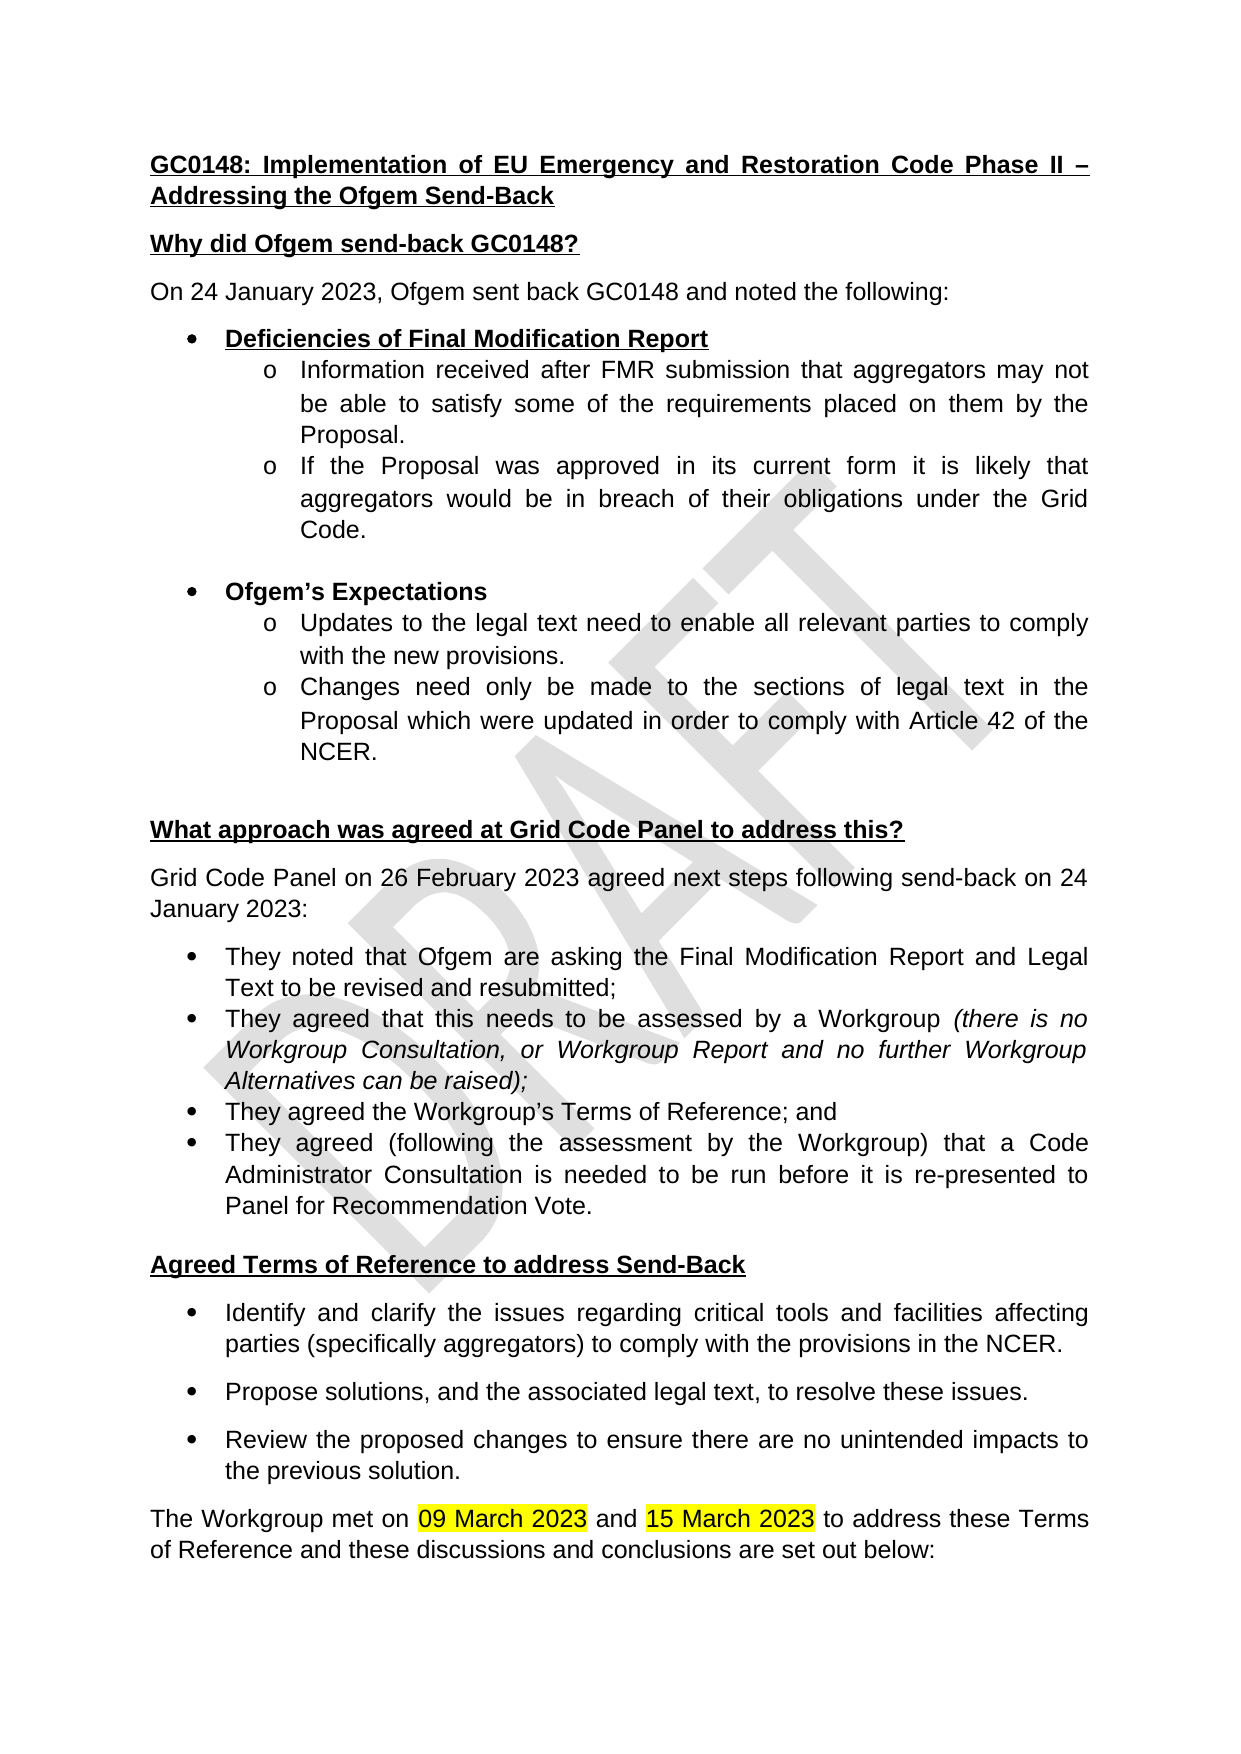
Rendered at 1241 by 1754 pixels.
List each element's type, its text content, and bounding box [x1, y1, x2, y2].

list They agreed (following the assessment by the Workgroup) that a Code Administrator Consultation is needed to be run before it is re-presented to Panel for Recommendation Vote. [187, 1128, 1090, 1219]
text Why did Ofgem send-back GC0148? [150, 229, 1090, 257]
text What approach was agreed at Grid Code Panel to address this? [150, 815, 1090, 844]
text Agreed Terms of Reference to address Send-Back [150, 1250, 1090, 1279]
list Identify and clarify the issues regarding critical tools and facilities affecting parties (specifically aggregators) to comply with the provisions in the NCER. [187, 1298, 1090, 1358]
text The Workgroup met on 09 March 2023 and 15 March 2023 to address these Terms of Reference and these discussions and conclusions are set out below: [150, 1504, 1090, 1563]
list Ofgem’s Expectations [187, 577, 1090, 606]
list Propose solutions, and the associated legal text, to resolve these issues. [187, 1377, 1090, 1406]
list If the Proposal was approved in its current form it is likely that aggregators would be in breach of their obligations under the Grid Code. [262, 451, 1090, 544]
text On 24 January 2023, Ofgem sent back GC0148 and noted the following: [150, 276, 1090, 305]
text GC0148: Implementation of EU Emergency and Restoration Code Phase II – Addressing the Ofgem Send-Back [150, 150, 1090, 175]
list They agreed that this needs to be assessed by a Workgroup (there is no Workgroup Consultation, or Workgroup Report and no further Workgroup Alternatives can be raised); [187, 1004, 1090, 1095]
list Updates to the legal text need to enable all relevant parties to comply with the new provisions. [262, 608, 1090, 670]
list Information received after FMR submission that aggregators may not be able to satisfy some of the requirements placed on them by the Proposal. [262, 355, 1090, 448]
list They agreed the Workgroup’s Terms of Reference; and [187, 1097, 1090, 1126]
text GC0148: Implementation of EU Emergency and Restoration Code Phase II – Addressing the Ofgem Send-Back [150, 176, 1090, 210]
text Grid Code Panel on 26 February 2023 agreed next steps following send-back on 24 January 2023: [150, 863, 1090, 923]
list Review the proposed changes to ensure there are no unintended impacts to the previous solution. [187, 1425, 1090, 1485]
list Deficiencies of Final Modification Report [187, 324, 1090, 353]
list Changes need only be made to the sections of legal text in the Proposal which were updated in order to comply with Article 42 of the NCER. [262, 672, 1090, 765]
list They noted that Ofgem are asking the Final Modification Report and Legal Text to be revised and resubmitted; [187, 942, 1090, 1002]
